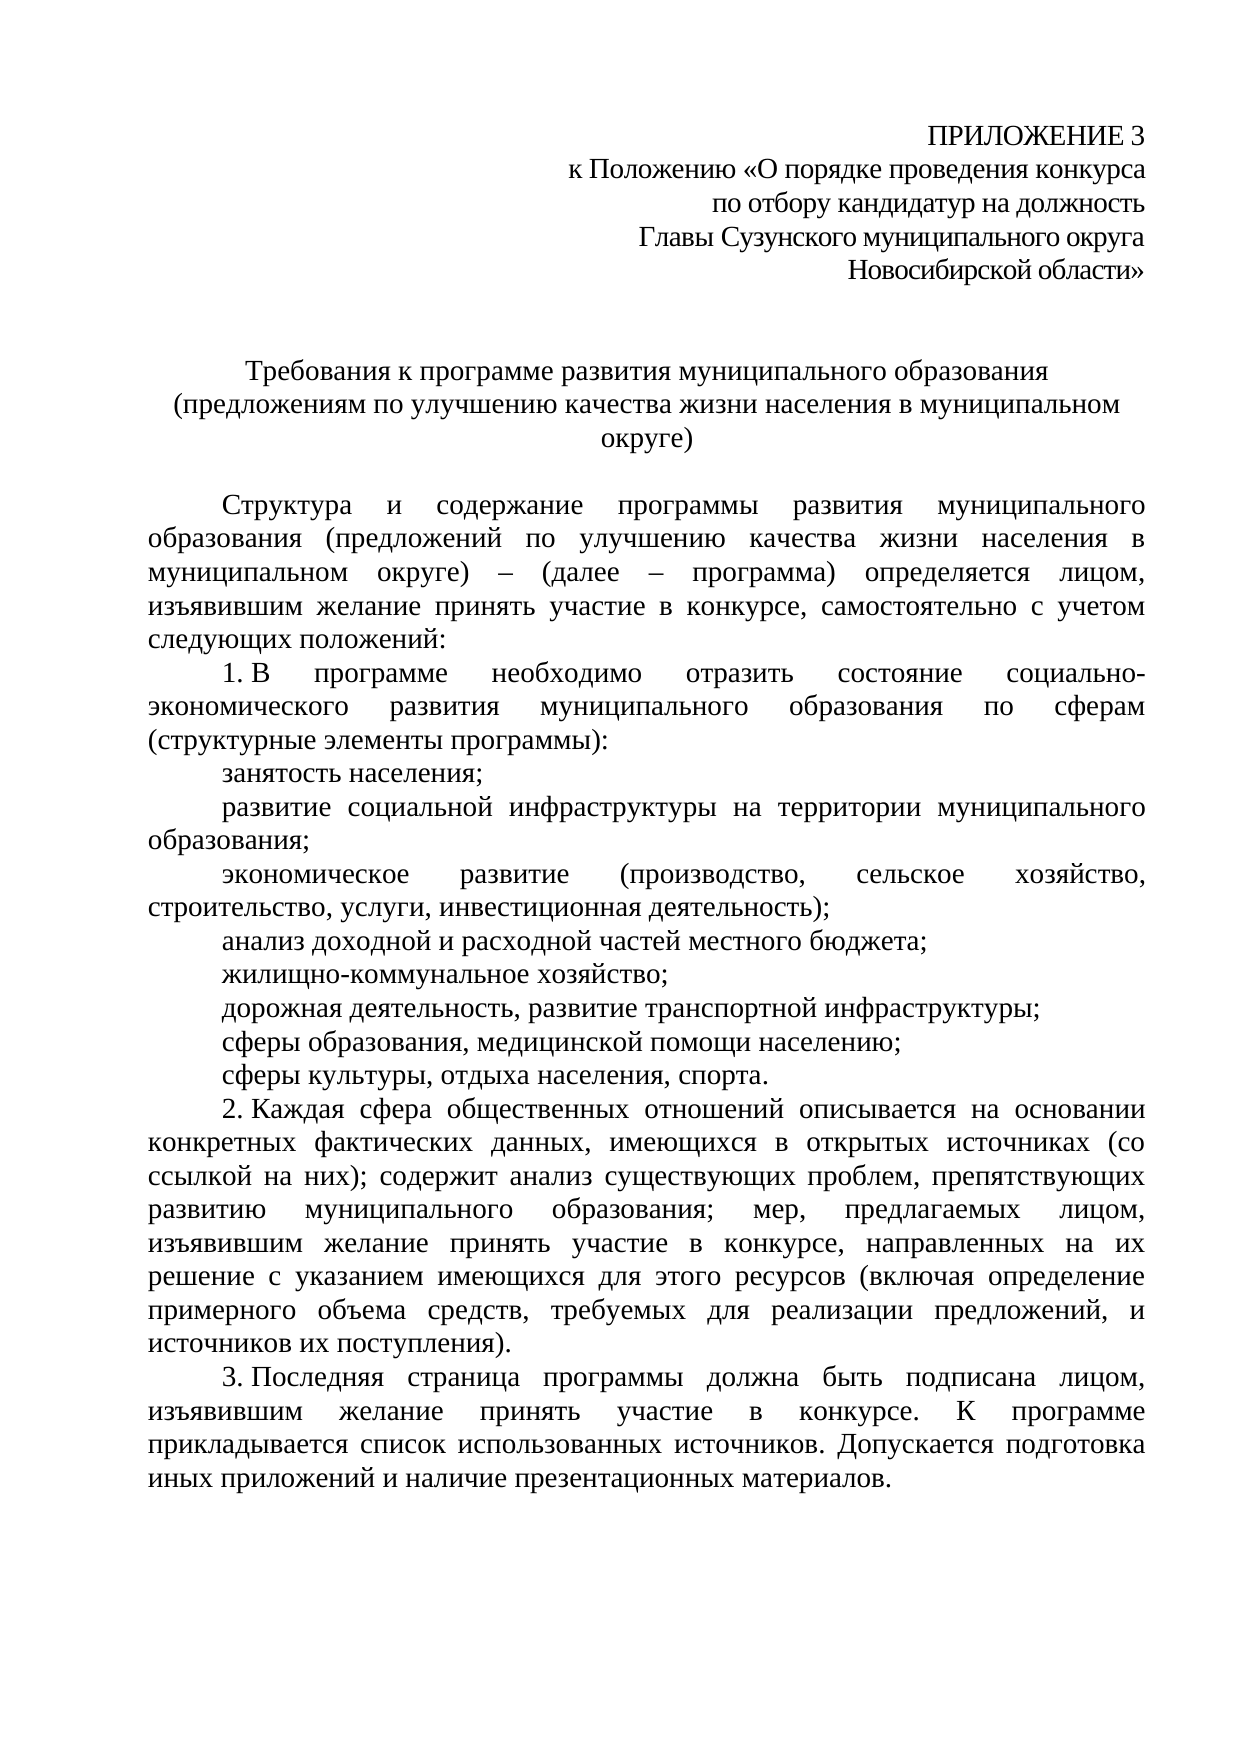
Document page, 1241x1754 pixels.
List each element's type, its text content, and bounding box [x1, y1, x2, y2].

list жилищно-коммунальное хозяйство; [148, 957, 1146, 990]
text 3. Последняя страница программы должна быть подписана лицом, изъявившим желание принять участие в конкурсе. К программе прикладывается список использованных источников. Допускается подготовка иных приложений и наличие презентационных материалов. [148, 1359, 1146, 1493]
list экономическое развитие (производство, сельское хозяйство, строительство, услуги, инвестиционная деятельность); [148, 856, 1146, 923]
text Главы Сузунского муниципального округа [148, 219, 1146, 252]
list развитие социальной инфраструктуры на территории муниципального образования; [148, 789, 1146, 856]
text ПРИЛОЖЕНИЕ 3 [148, 118, 1146, 152]
text Структура и содержание программы развития муниципального образования (предложений по улучшению качества жизни населения в муниципальном округе) – (далее – программа) определяется лицом, изъявившим желание принять участие в конкурсе, самостоятельно с учетом следующих положений: [148, 487, 1146, 655]
list сферы образования, медицинской помощи населению; [148, 1024, 1146, 1057]
list сферы культуры, отдыха населения, спорта. [148, 1057, 1146, 1091]
text Требования к программе развития муниципального образования [148, 353, 1146, 386]
list занятость населения; [148, 755, 1146, 789]
list дорожная деятельность, развитие транспортной инфраструктуры; [148, 990, 1146, 1024]
text к Положению «О порядке проведения конкурса [148, 152, 1146, 185]
list анализ доходной и расходной частей местного бюджета; [148, 923, 1146, 957]
text Новосибирской области» [148, 252, 1146, 286]
text по отбору кандидатур на должность [148, 185, 1146, 219]
text 2. Каждая сфера общественных отношений описывается на основании конкретных фактических данных, имеющихся в открытых источниках (со ссылкой на них); содержит анализ существующих проблем, препятствующих развитию муниципального образования; мер, предлагаемых лицом, изъявившим желание принять участие в конкурсе, направленных на их решение с указанием имеющихся для этого ресурсов (включая определение примерного объема средств, требуемых для реализации предложений, и источников их поступления). [148, 1091, 1146, 1359]
text (предложениям по улучшению качества жизни населения в муниципальном округе) [148, 386, 1146, 453]
text 1. В программе необходимо отразить состояние социально-экономического развития муниципального образования по сферам (структурные элементы программы): [148, 655, 1146, 755]
